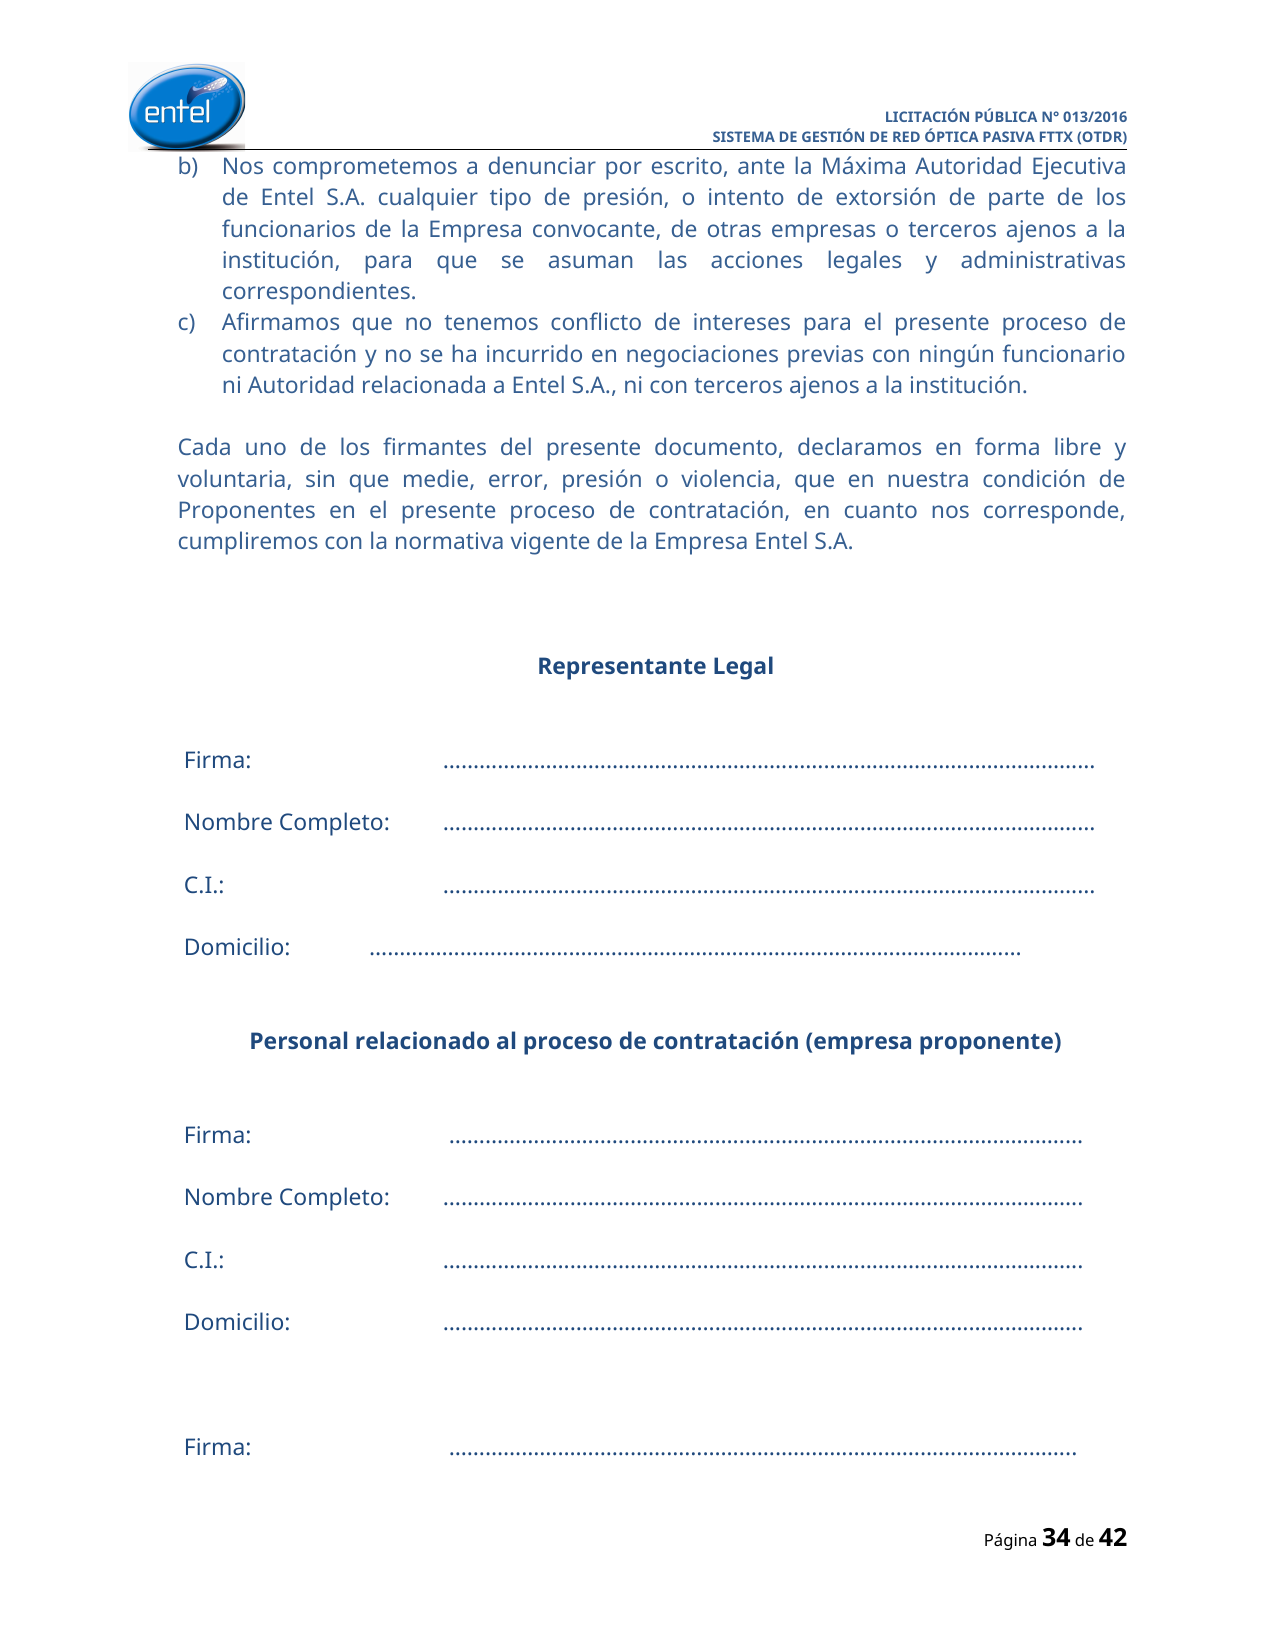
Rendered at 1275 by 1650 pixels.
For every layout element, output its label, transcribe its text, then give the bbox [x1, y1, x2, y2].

list Nos comprometemos a denunciar por escrito, ante la Máxima Autoridad Ejecutiva de Entel S.A. cualquier tipo de presión, o intento de extorsión de parte de los funcionarios de la Empresa convocante, de otras empresas o terceros ajenos a la institución, para que se asuman las acciones legales y administrativas correspondientes. [177, 150, 1127, 306]
text Domicilio: ……………………………………………………………………………………………. [184, 1306, 1127, 1338]
text Cada uno de los firmantes del presente documento, declaramos en forma libre y voluntaria, sin que medie, error, presión o violencia, que en nuestra condición de Proponentes en el presente proceso de contratación, en cuanto nos corresponde, cumpliremos con la normativa vigente de la Empresa Entel S.A. [177, 431, 1127, 556]
picture [128, 62, 246, 152]
text Firma: ……………………………………………………………………………………………… [184, 744, 1127, 775]
text Firma: ………………………………………………………………………………………….. [184, 1431, 1127, 1463]
list Afirmamos que no tenemos conflicto de intereses para el presente proceso de contratación y no se ha incurrido en negociaciones previas con ningún funcionario ni Autoridad relacionada a Entel S.A., ni con terceros ajenos a la institución. [177, 306, 1127, 400]
text Nombre Completo: ……………………………………………………………………………………………. [184, 1181, 1127, 1213]
text Firma: …………………………………………………………………………………………… [184, 1119, 1127, 1150]
text Personal relacionado al proceso de contratación (empresa proponente) [184, 1025, 1127, 1056]
text Representante Legal [184, 650, 1127, 681]
text Nombre Completo: ……………………………………………………………………………………………… [184, 806, 1127, 838]
text Domicilio: ……………………………………………………………………………………………… [184, 931, 1127, 963]
text C.I.: ……………………………………………………………………………………………. [184, 1244, 1127, 1275]
text C.I.: ……………………………………………………………………………………………… [184, 869, 1127, 900]
